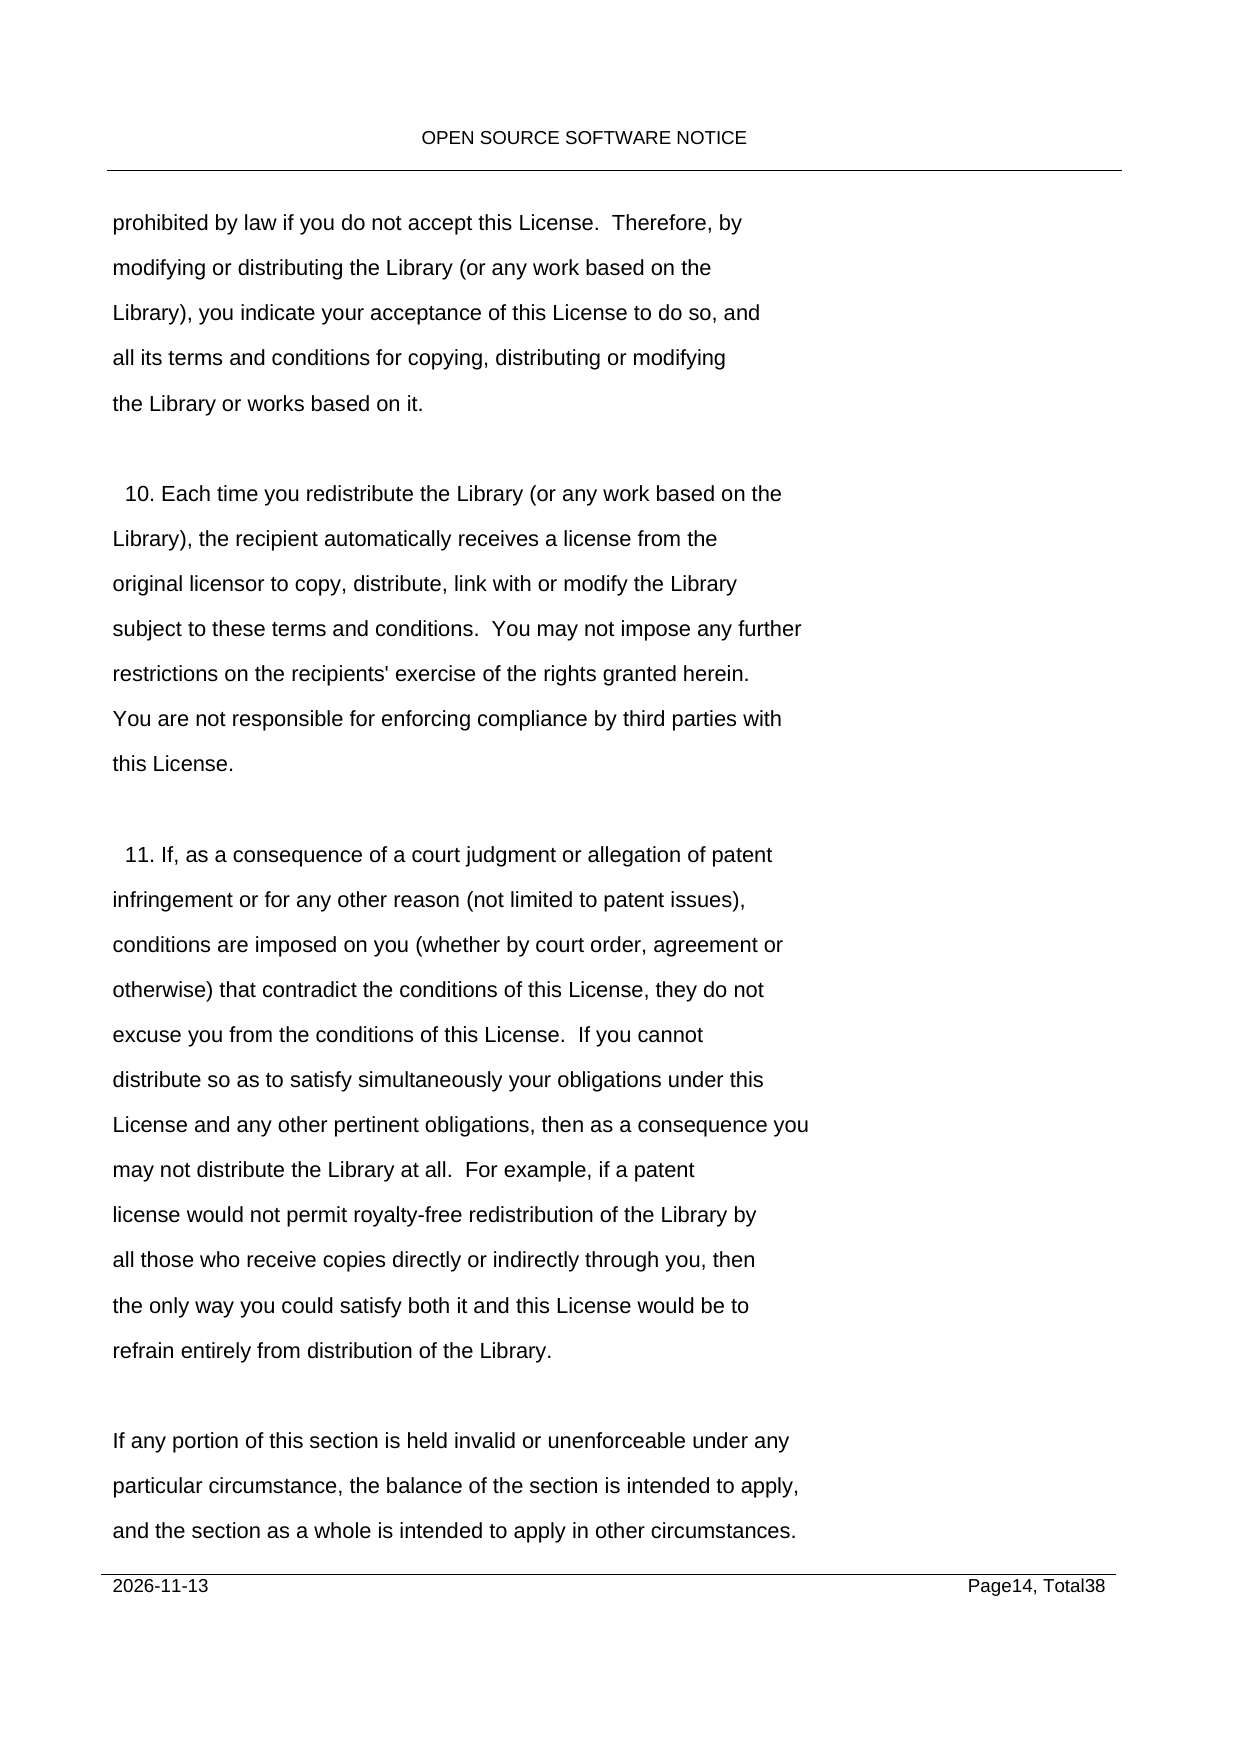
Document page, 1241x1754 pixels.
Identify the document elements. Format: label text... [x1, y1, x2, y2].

text License and any other pertinent obligations, then as a consequence you [112, 1108, 1128, 1141]
text particular circumstance, the balance of the section is intended to apply, [112, 1469, 1128, 1502]
text may not distribute the Library at all. For example, if a patent [112, 1153, 1128, 1186]
text subject to these terms and conditions. You may not impose any further [112, 612, 1128, 645]
text this License. [112, 748, 1128, 780]
text prohibited by law if you do not accept this License. Therefore, by [112, 206, 1128, 239]
text Library), you indicate your acceptance of this License to do so, and [112, 297, 1128, 329]
text original licensor to copy, distribute, link with or modify the Library [112, 567, 1128, 600]
text You are not responsible for enforcing compliance by third parties with [112, 702, 1128, 735]
text Library), the recipient automatically receives a license from the [112, 522, 1128, 554]
text otherwise) that contradict the conditions of this License, they do not [112, 973, 1128, 1006]
text the Library or works based on it. [112, 387, 1128, 419]
text excuse you from the conditions of this License. If you cannot [112, 1018, 1128, 1051]
text all its terms and conditions for copying, distributing or modifying [112, 342, 1128, 374]
text all those who receive copies directly or indirectly through you, then [112, 1244, 1128, 1276]
text refrain entirely from distribution of the Library. [112, 1334, 1128, 1366]
text conditions are imposed on you (whether by court order, agreement or [112, 928, 1128, 961]
text and the section as a whole is intended to apply in other circumstances. [112, 1514, 1128, 1547]
text If any portion of this section is held invalid or unenforceable under any [112, 1424, 1128, 1457]
text modifying or distributing the Library (or any work based on the [112, 251, 1128, 284]
text infringement or for any other reason (not limited to patent issues), [112, 883, 1128, 915]
text 10. Each time you redistribute the Library (or any work based on the [112, 477, 1128, 509]
text restrictions on the recipients' exercise of the rights granted herein. [112, 657, 1128, 690]
text license would not permit royalty-free redistribution of the Library by [112, 1199, 1128, 1231]
text the only way you could satisfy both it and this License would be to [112, 1289, 1128, 1321]
text distribute so as to satisfy simultaneously your obligations under this [112, 1063, 1128, 1096]
text 11. If, as a consequence of a court judgment or allegation of patent [112, 838, 1128, 870]
